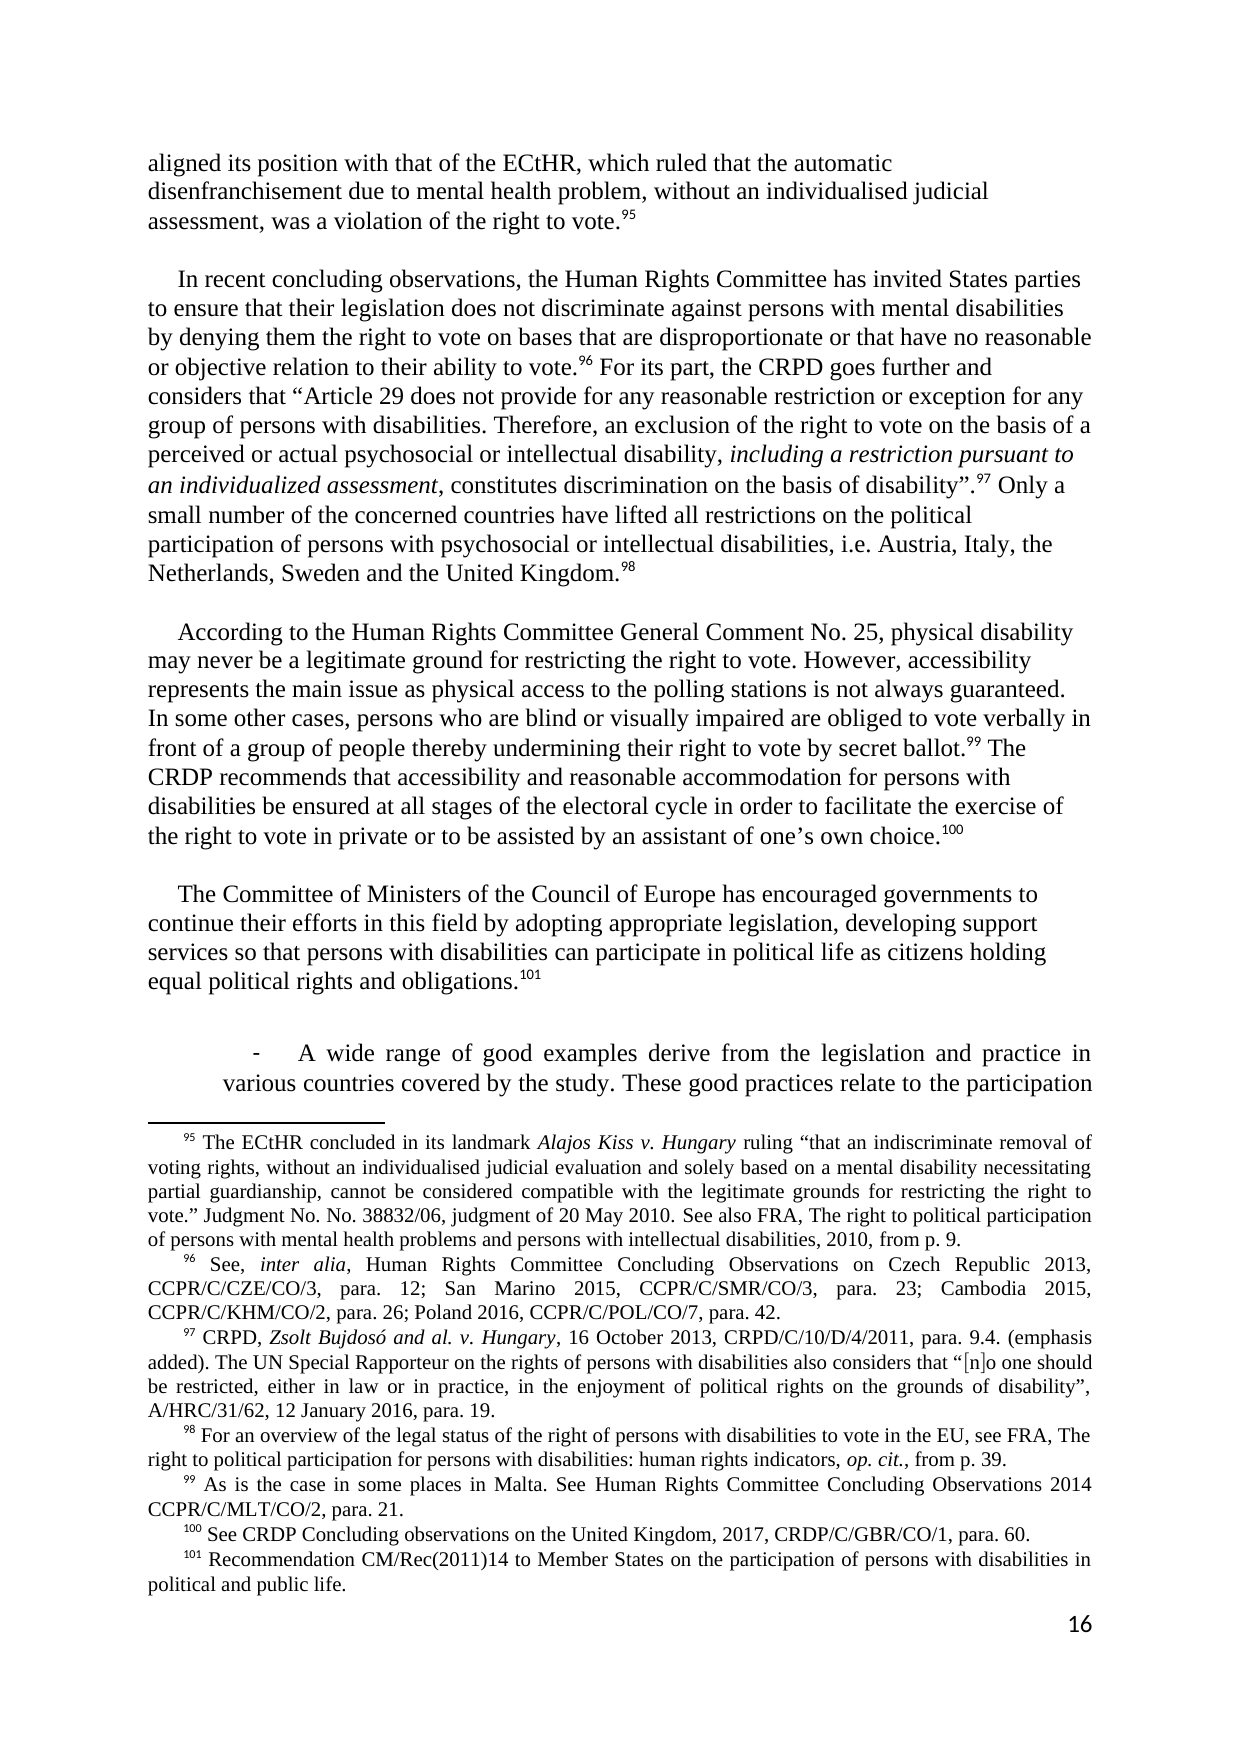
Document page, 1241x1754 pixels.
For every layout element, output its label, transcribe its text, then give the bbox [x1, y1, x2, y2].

text Significant challenges remain for the realisation of the right to participation of persons with disabilities. From a legal point of view, the right to vote is often linked to legal capacity. Therefore, people who have been deprived of their legal capacity, be it wholly or in part, are deprived of their right to vote. In its General Comment No. 25, the Human Rights Committee considered that only “established mental incapacity may be a ground for denying a person the right to vote or to hold office.” Since then, the Human Rights Committee has aligned its position with that of the ECtHR, which ruled that the automatic disenfranchisement due to mental health problem, without an individualised judicial assessment, was a violation of the right to vote. [148, 148, 1092, 236]
text According to the Human Rights Committee General Comment No. 25, physical disability may never be a legitimate ground for restricting the right to vote. However, accessibility represents the main issue as physical access to the polling stations is not always guaranteed. In some other cases, persons who are blind or visually impaired are obliged to vote verbally in front of a group of people thereby undermining their right to vote by secret ballot. The CRDP recommends that accessibility and reasonable accommodation for persons with disabilities be ensured at all stages of the electoral cycle in order to facilitate the exercise of the right to vote in private or to be assisted by an assistant of one’s own choice. [148, 617, 1092, 850]
text In recent concluding observations, the Human Rights Committee has invited States parties to ensure that their legislation does not discriminate against persons with mental disabilities by denying them the right to vote on bases that are disproportionate or that have no reasonable or objective relation to their ability to vote. For its part, the CRPD goes further and considers that “Article 29 does not provide for any reasonable restriction or exception for any group of persons with disabilities. Therefore, an exclusion of the right to vote on the basis of a perceived or actual psychosocial or intellectual disability, including a restriction pursuant to an individualized assessment, constitutes discrimination on the basis of disability”. Only a small number of the concerned countries have lifted all restrictions on the political participation of persons with psychosocial or intellectual disabilities, i.e. Austria, Italy, the Netherlands, Sweden and the United Kingdom. [148, 264, 1092, 588]
list A wide range of good examples derive from the legislation and practice in various countries covered by the study. These good practices relate to the participation to the drafting of new legislation, physical accessibility to polling stations, the provision of information in accessible formats, the promotion and use of new technologies. Good practices include:Consultation and collaboration between the government and organizations to formulate new legislation (Spain, Sweden); [223, 1037, 1092, 1096]
text The Committee of Ministers of the Council of Europe has encouraged governments to continue their efforts in this field by adopting appropriate legislation, developing support services so that persons with disabilities can participate in political life as citizens holding equal political rights and obligations. [148, 879, 1092, 996]
